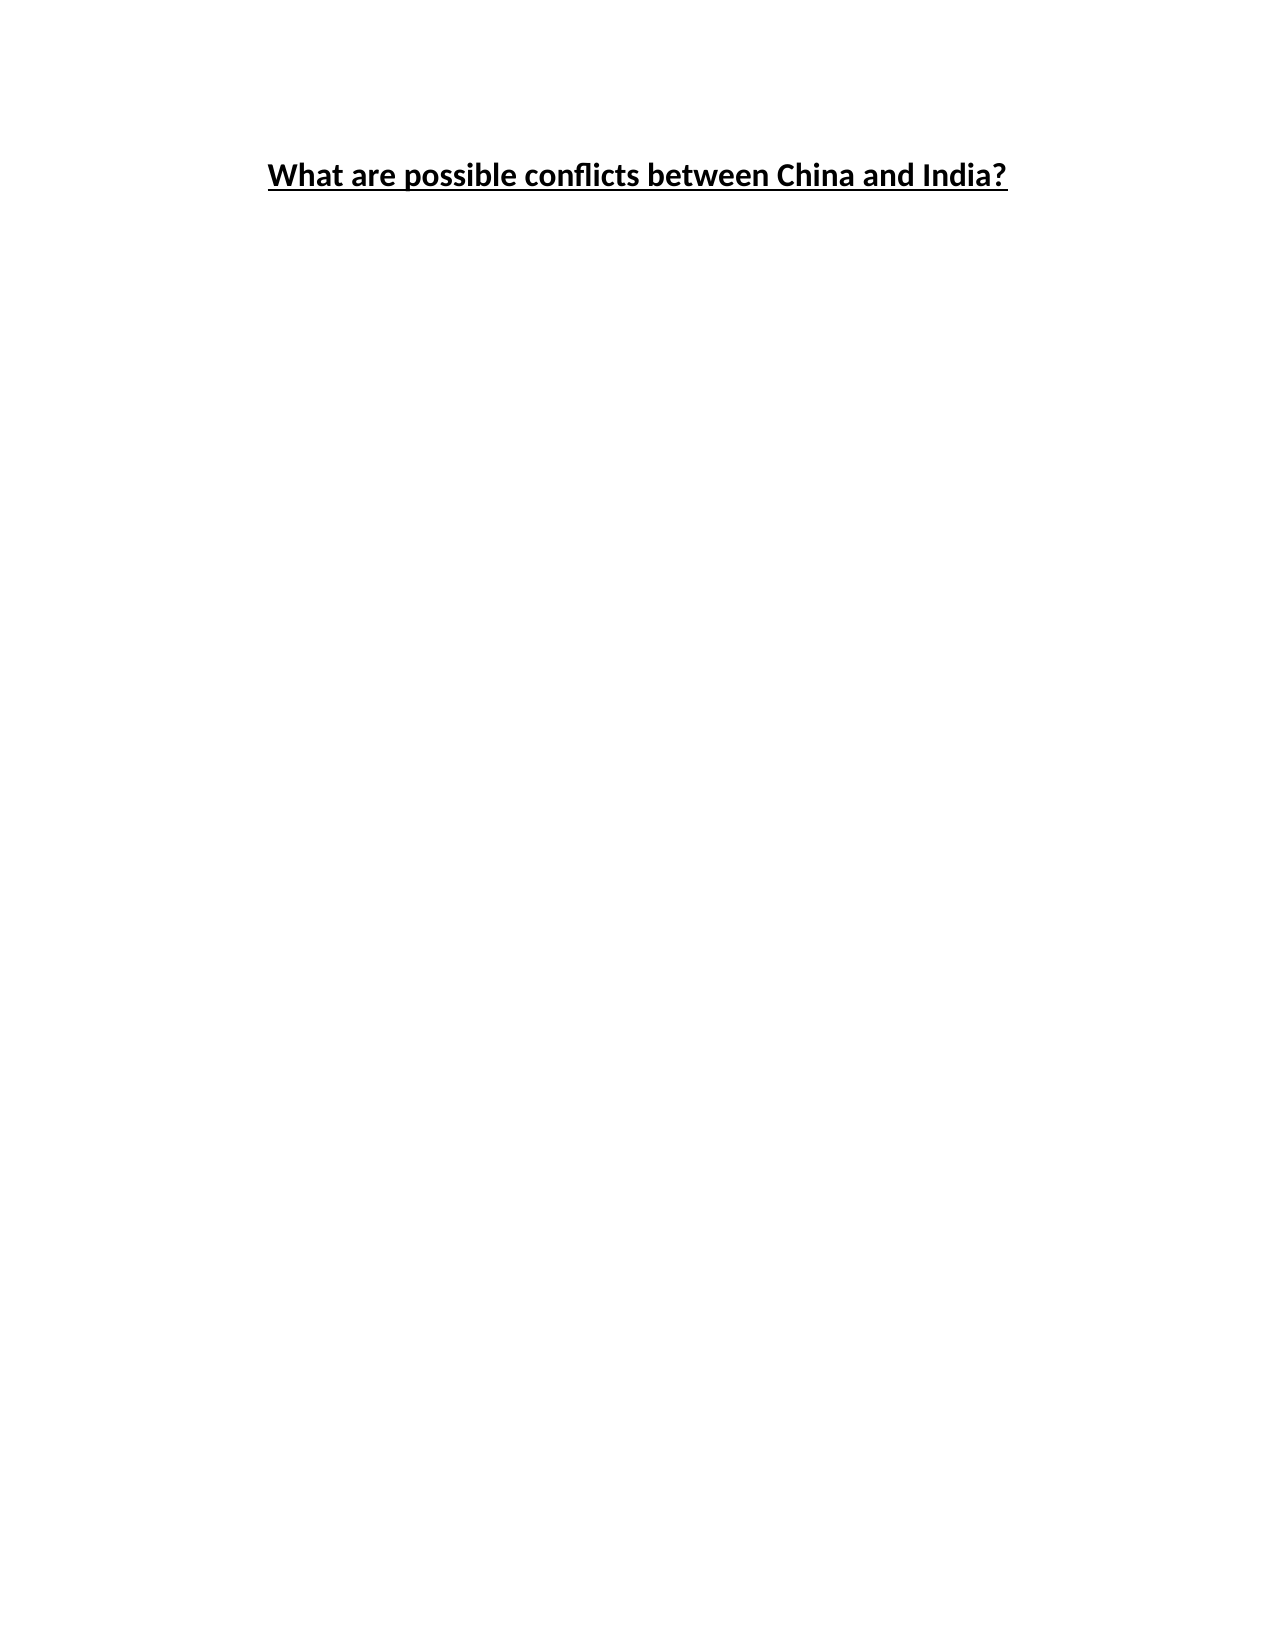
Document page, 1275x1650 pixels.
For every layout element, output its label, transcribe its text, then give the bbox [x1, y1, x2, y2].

subtitle What are possible conflicts between China and India? [150, 154, 1125, 195]
